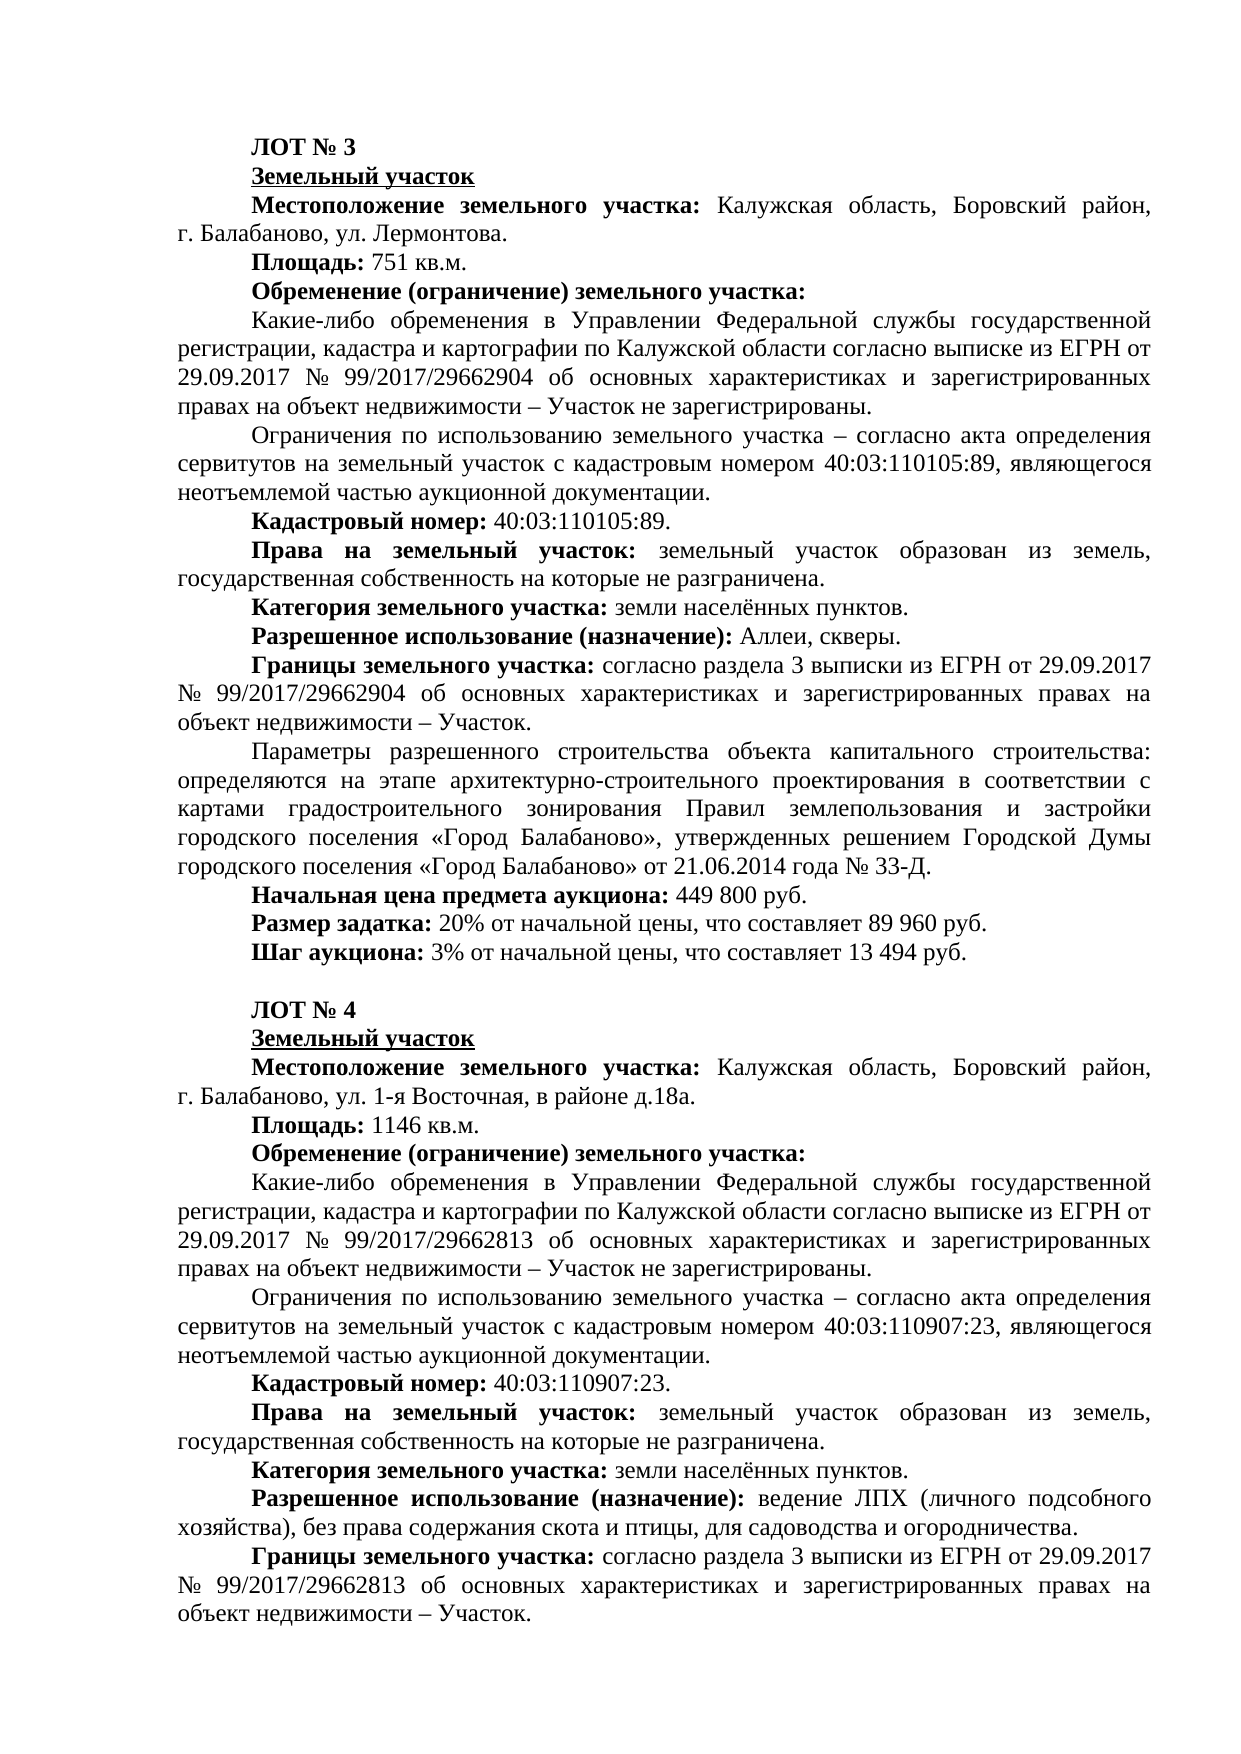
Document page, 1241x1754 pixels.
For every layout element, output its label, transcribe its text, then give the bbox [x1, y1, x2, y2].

text Ограничения по использованию земельного участка – согласно акта определения сервитутов на земельный участок с кадастровым номером 40:03:110907:23, являющегося неотъемлемой частью аукционной документации. [177, 1282, 1152, 1368]
text Какие-либо обременения в Управлении Федеральной службы государственной регистрации, кадастра и картографии по Калужской области согласно выписке из ЕГРН от 29.09.2017 № 99/2017/29662904 об основных характеристиках и зарегистрированных правах на объект недвижимости – Участок не зарегистрированы. [177, 305, 1152, 420]
text ЛОТ № 4 [177, 995, 1152, 1023]
text Права на земельный участок: земельный участок образован из земель, государственная собственность на которые не разграничена. [177, 535, 1152, 592]
text Площадь: 751 кв.м. [177, 247, 1152, 276]
text Начальная цена предмета аукциона: 449 800 руб. [177, 880, 1152, 908]
text Параметры разрешенного строительства объекта капитального строительства: определяются на этапе архитектурно-строительного проектирования в соответствии с картами градостроительного зонирования Правил землепользования и застройки городского поселения «Город Балабаново», утвержденных решением Городской Думы городского поселения «Город Балабаново» от 21.06.2014 года № 33-Д. [177, 736, 1152, 880]
text Земельный участок [177, 161, 1152, 190]
text Земельный участок [177, 1023, 1152, 1052]
text Разрешенное использование (назначение): ведение ЛПХ (личного подсобного хозяйства), без права содержания скота и птицы, для садоводства и огородничества. [177, 1483, 1152, 1541]
text Разрешенное использование (назначение): Аллеи, скверы. [177, 621, 1152, 650]
text ЛОТ № 3 [177, 132, 1152, 161]
text Размер задатка: 20% от начальной цены, что составляет 89 960 руб. [177, 908, 1152, 937]
text Кадастровый номер: 40:03:110907:23. [177, 1368, 1152, 1397]
text Границы земельного участка: согласно раздела 3 выписки из ЕГРН от 29.09.2017 № 99/2017/29662904 об основных характеристиках и зарегистрированных правах на объект недвижимости – Участок. [177, 650, 1152, 736]
text Площадь: 1146 кв.м. [177, 1110, 1152, 1138]
text Местоположение земельного участка: Калужская область, Боровский район, г. Балабаново, ул. 1-я Восточная, в районе д.18а. [177, 1052, 1152, 1110]
text Ограничения по использованию земельного участка – согласно акта определения сервитутов на земельный участок с кадастровым номером 40:03:110105:89, являющегося неотъемлемой частью аукционной документации. [177, 420, 1152, 506]
text Категория земельного участка: земли населённых пунктов. [177, 592, 1152, 621]
text Какие-либо обременения в Управлении Федеральной службы государственной регистрации, кадастра и картографии по Калужской области согласно выписке из ЕГРН от 29.09.2017 № 99/2017/29662813 об основных характеристиках и зарегистрированных правах на объект недвижимости – Участок не зарегистрированы. [177, 1167, 1152, 1282]
text Обременение (ограничение) земельного участка: [177, 1138, 1152, 1167]
text Обременение (ограничение) земельного участка: [177, 276, 1152, 305]
text Категория земельного участка: земли населённых пунктов. [177, 1455, 1152, 1483]
text Кадастровый номер: 40:03:110105:89. [177, 506, 1152, 535]
text Местоположение земельного участка: Калужская область, Боровский район, г. Балабаново, ул. Лермонтова. [177, 190, 1152, 247]
text Границы земельного участка: согласно раздела 3 выписки из ЕГРН от 29.09.2017 № 99/2017/29662813 об основных характеристиках и зарегистрированных правах на объект недвижимости – Участок. [177, 1541, 1152, 1627]
text Права на земельный участок: земельный участок образован из земель, государственная собственность на которые не разграничена. [177, 1397, 1152, 1455]
text Шаг аукциона: 3% от начальной цены, что составляет 13 494 руб. [177, 937, 1152, 966]
